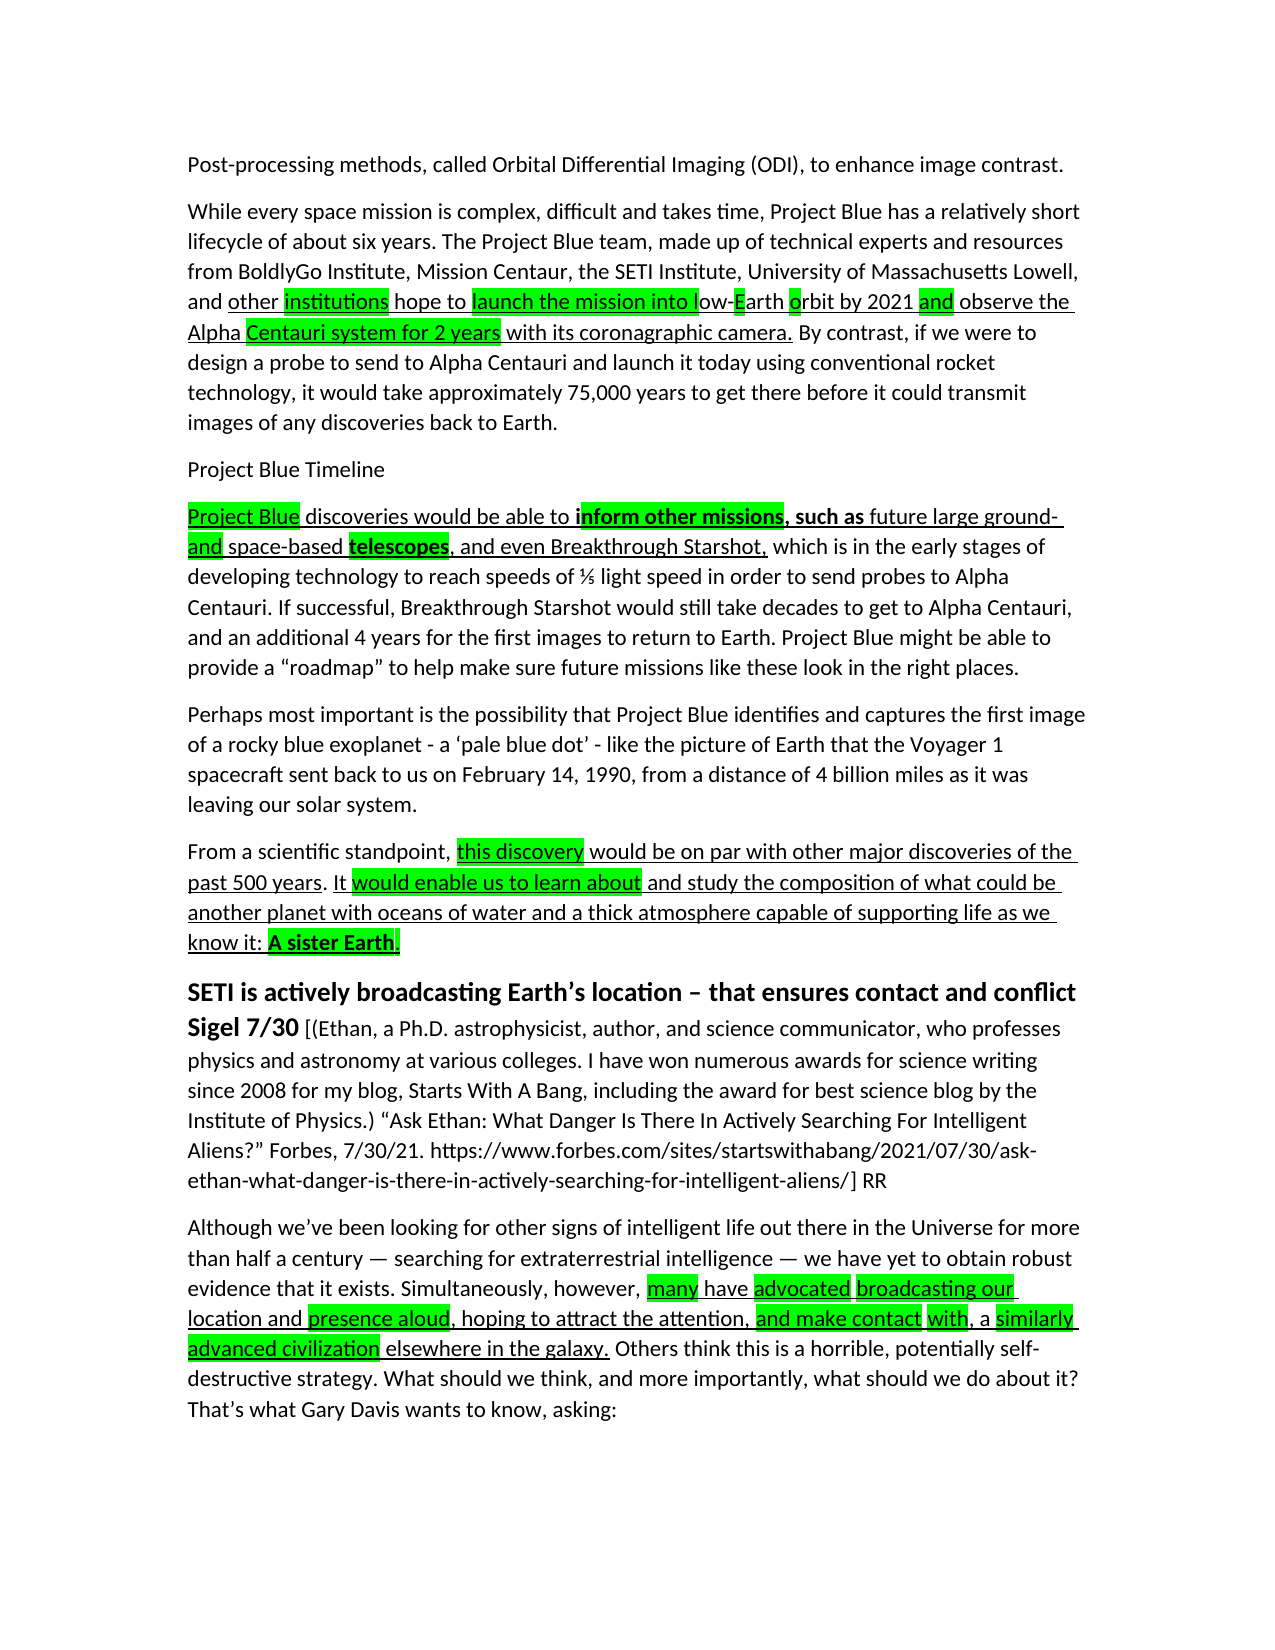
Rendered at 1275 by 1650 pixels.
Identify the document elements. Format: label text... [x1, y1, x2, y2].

text From a scientific standpoint, this discovery would be on par with other major discoveries of the past 500 years. It would enable us to learn about and study the composition of what could be another planet with oceans of water and a thick atmosphere capable of supporting life as we know it: A sister Earth. [187, 837, 1087, 956]
text Sigel 7/30 [(Ethan, a Ph.D. astrophysicist, author, and science communicator, who professes physics and astronomy at various colleges. I have won numerous awards for science writing since 2008 for my blog, Starts With A Bang, including the award for best science blog by the Institute of Physics.) “Ask Ethan: What Danger Is There In Actively Searching For Intelligent Aliens?” Forbes, 7/30/21. https://www.forbes.com/sites/startswithabang/2021/07/30/ask-ethan-what-danger-is-there-in-actively-searching-for-intelligent-aliens/] RR [187, 1011, 1087, 1195]
text Perhaps most important is the possibility that Project Blue identifies and captures the first image of a rocky blue exoplanet - a ‘pale blue dot’ - like the picture of Earth that the Voyager 1 spacecraft sent back to us on February 14, 1990, from a distance of 4 billion miles as it was leaving our solar system. [187, 700, 1087, 819]
text Post-processing methods, called Orbital Differential Imaging (ODI), to enhance image contrast. [187, 150, 1087, 178]
subtitle SETI is actively broadcasting Earth’s location – that ensures contact and conflict [187, 975, 1087, 1008]
text While every space mission is complex, difficult and takes time, Project Blue has a relatively short lifecycle of about six years. The Project Blue team, made up of technical experts and resources from BoldlyGo Institute, Mission Centaur, the SETI Institute, University of Massachusetts Lowell, and other institutions hope to launch the mission into low-Earth orbit by 2021 and observe the Alpha Centauri system for 2 years with its coronagraphic camera. By contrast, if we were to design a probe to send to Alpha Centauri and launch it today using conventional rocket technology, it would take approximately 75,000 years to get there before it could transmit images of any discoveries back to Earth. [187, 197, 1087, 436]
text Project Blue Timeline [187, 455, 1087, 483]
text Project Blue discoveries would be able to inform other missions, such as future large ground- and space-based telescopes, and even Breakthrough Starshot, which is in the early stages of developing technology to reach speeds of ⅕ light speed in order to send probes to Alpha Centauri. If successful, Breakthrough Starshot would still take decades to get to Alpha Centauri, and an additional 4 years for the first images to return to Earth. Project Blue might be able to provide a “roadmap” to help make sure future missions like these look in the right places. [187, 502, 1087, 681]
text Although we’ve been looking for other signs of intelligent life out there in the Universe for more than half a century — searching for extraterrestrial intelligence — we have yet to obtain robust evidence that it exists. Simultaneously, however, many have advocated broadcasting our location and presence aloud, hoping to attract the attention, and make contact with, a similarly advanced civilization elsewhere in the galaxy. Others think this is a horrible, potentially self-destructive strategy. What should we think, and more importantly, what should we do about it? That’s what Gary Davis wants to know, asking: [187, 1213, 1087, 1423]
